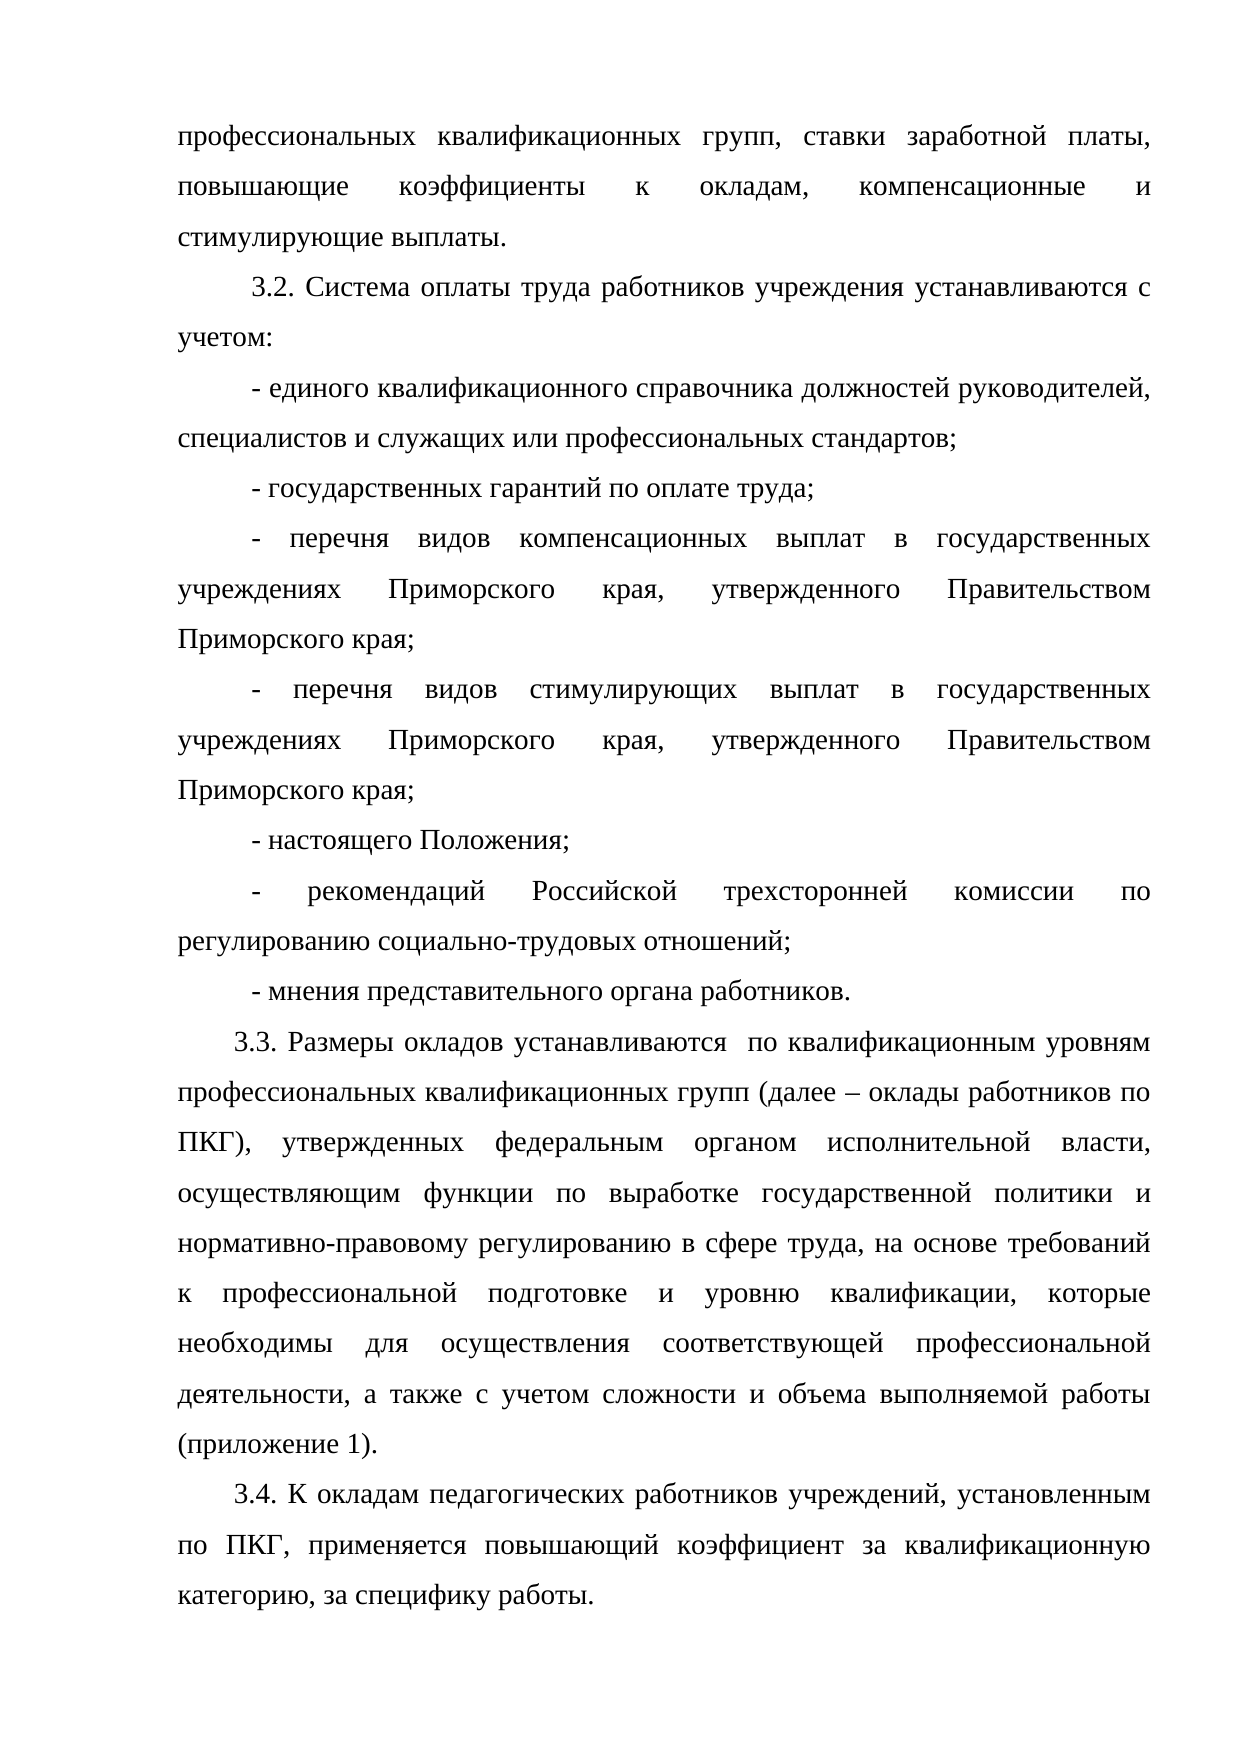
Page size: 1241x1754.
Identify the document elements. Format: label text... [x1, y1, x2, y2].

text - перечня видов стимулирующих выплат в государственных учреждениях Приморского края, утвержденного Правительством Приморского края; [177, 672, 1152, 806]
text 3.2. Система оплаты труда работников учреждения устанавливаются с учетом: [177, 269, 1152, 353]
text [177, 118, 1152, 252]
text 3.3. Размеры окладов устанавливаются по квалификационным уровням профессиональных квалификационных групп (далее – оклады работников по ПКГ), утвержденных федеральным органом исполнительной власти, осуществляющим функции по выработке государственной политики и нормативно-правовому регулированию в сфере труда, на основе требований к профессиональной подготовке и уровню квалификации, которые необходимы для осуществления соответствующей профессиональной деятельности, а также с учетом сложности и объема выполняемой работы (приложение 1). [177, 1024, 1152, 1460]
text - мнения представительного органа работников. [177, 973, 1152, 1007]
text - перечня видов компенсационных выплат в государственных учреждениях Приморского края, утвержденного Правительством Приморского края; [177, 521, 1152, 655]
text - единого квалификационного справочника должностей руководителей, специалистов и служащих или профессиональных стандартов; [177, 370, 1152, 453]
text - настоящего Положения; [177, 822, 1152, 856]
text 3.4. К окладам педагогических работников учреждений, установленным по ПКГ, применяется повышающий коэффициент за квалификационную категорию, за специфику работы. [177, 1477, 1152, 1611]
text - рекомендаций Российской трехсторонней комиссии по регулированию социально-трудовых отношений; [177, 873, 1152, 957]
text - государственных гарантий по оплате труда; [177, 470, 1152, 504]
